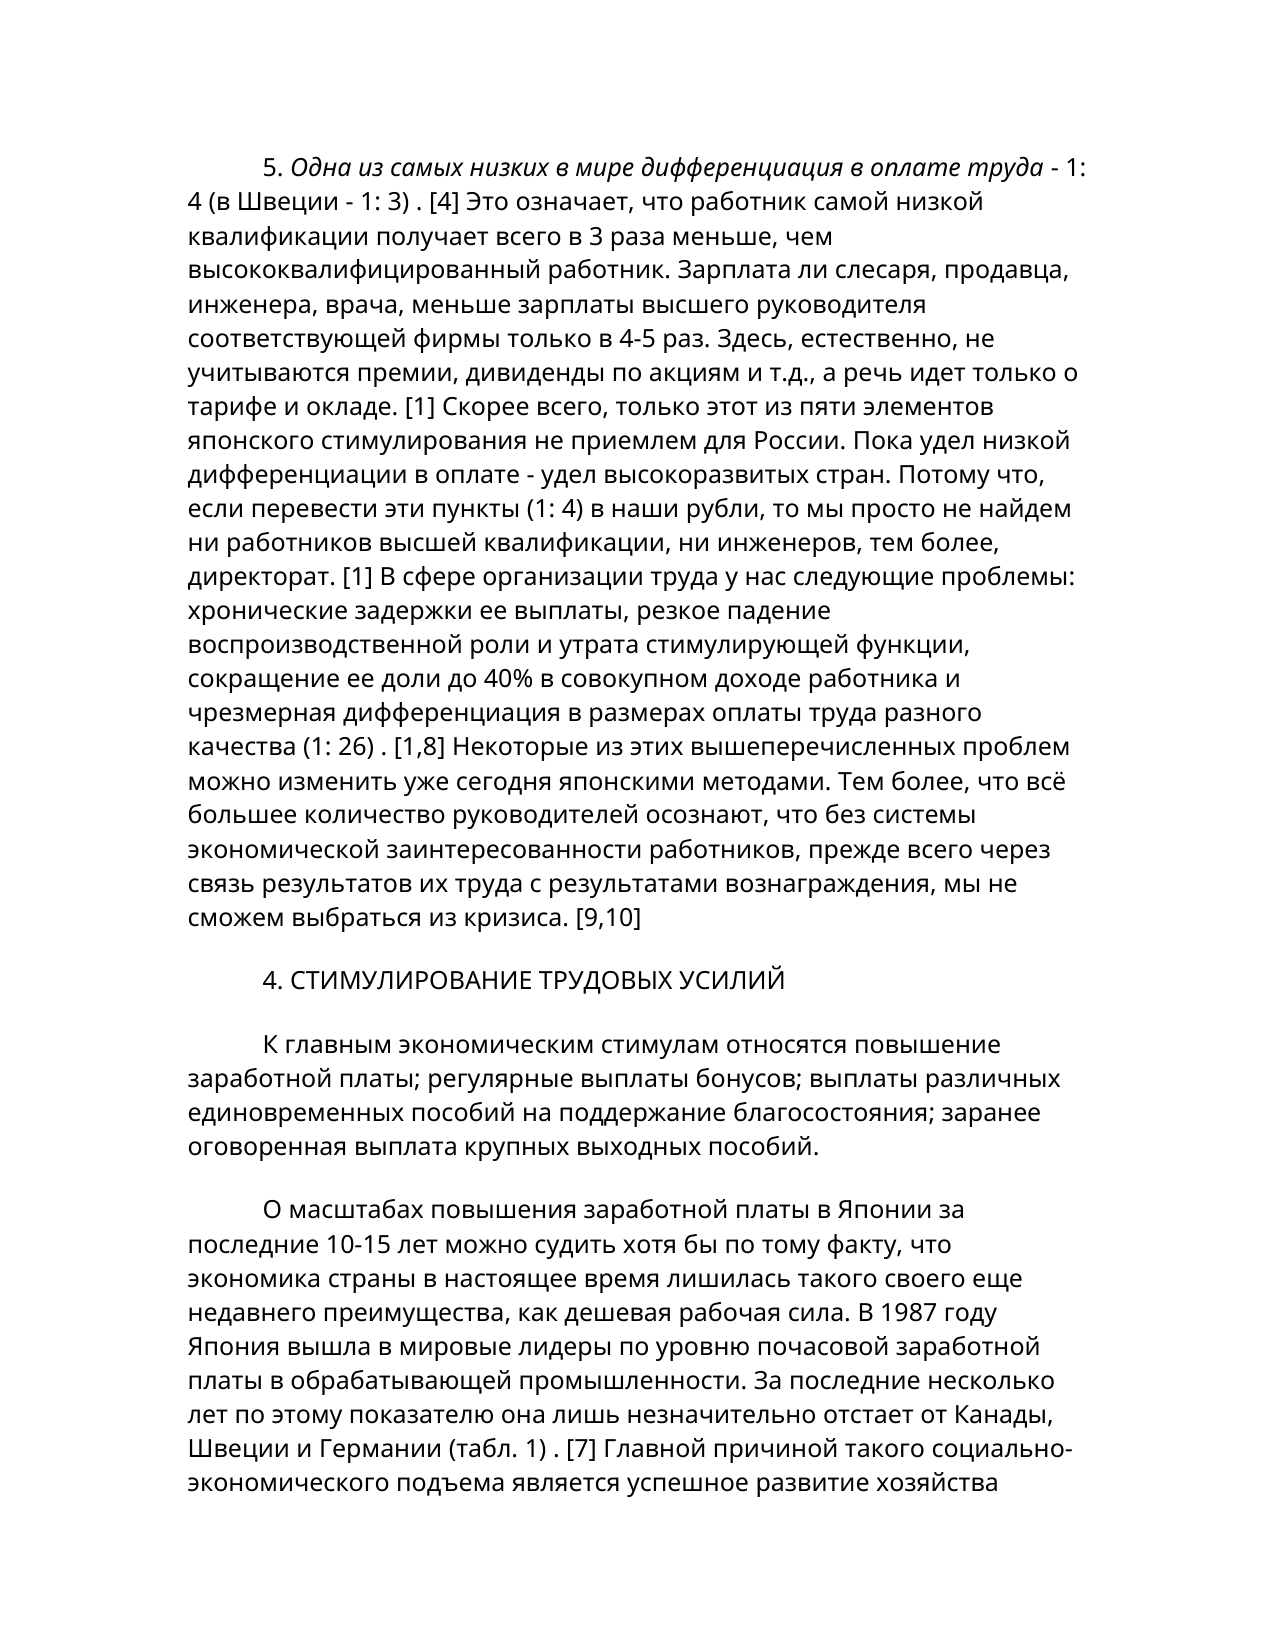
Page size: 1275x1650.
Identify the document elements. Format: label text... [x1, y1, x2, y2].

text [187, 1192, 1087, 1499]
text 5. Одна из самых низких в мире дифференциация в оплате труда - 1: 4 (в Швеции - 1: 3) . [4] Это означает, что работник самой низкой квалификации получает всего в 3 раза меньше, чем высококвалифицированный работник. Зарплата ли слесаря, продавца, инженера, врача, меньше зарплаты высшего руководителя соответствующей фирмы только в 4-5 раз. Здесь, естественно, не учитываются премии, дивиденды по акциям и т.д., а речь идет только о тарифе и окладе. [1] Скорее всего, только этот из пяти элементов японского стимулирования не приемлем для России. Пока удел низкой дифференциации в оплате - удел высокоразвитых стран. Потому что, если перевести эти пункты (1: 4) в наши рубли, то мы просто не найдем ни работников высшей квалификации, ни инженеров, тем более, директорат. [1] В сфере организации труда у нас следующие проблемы: хронические задержки ее выплаты, резкое падение воспроизводственной роли и утрата стимулирующей функции, сокращение ее доли до 40% в совокупном доходе работника и чрезмерная дифференциация в размерах оплаты труда разного качества (1: 26) . [1,8] Некоторые из этих вышеперечисленных проблем можно изменить уже сегодня японскими методами. Тем более, что всё большее количество руководителей осознают, что без системы экономической заинтересованности работников, прежде всего через связь результатов их труда с результатами вознаграждения, мы не сможем выбраться из кризиса. [9,10] [187, 150, 1087, 933]
text 4. СТИМУЛИРОВАНИЕ ТРУДОВЫХ УСИЛИЙ [187, 963, 1087, 997]
text К главным экономическим стимулам относятся повышение заработной платы; регулярные выплаты бонусов; выплаты различных единовременных пособий на поддержание благосостояния; заранее оговоренная выплата крупных выходных пособий. [187, 1026, 1087, 1163]
